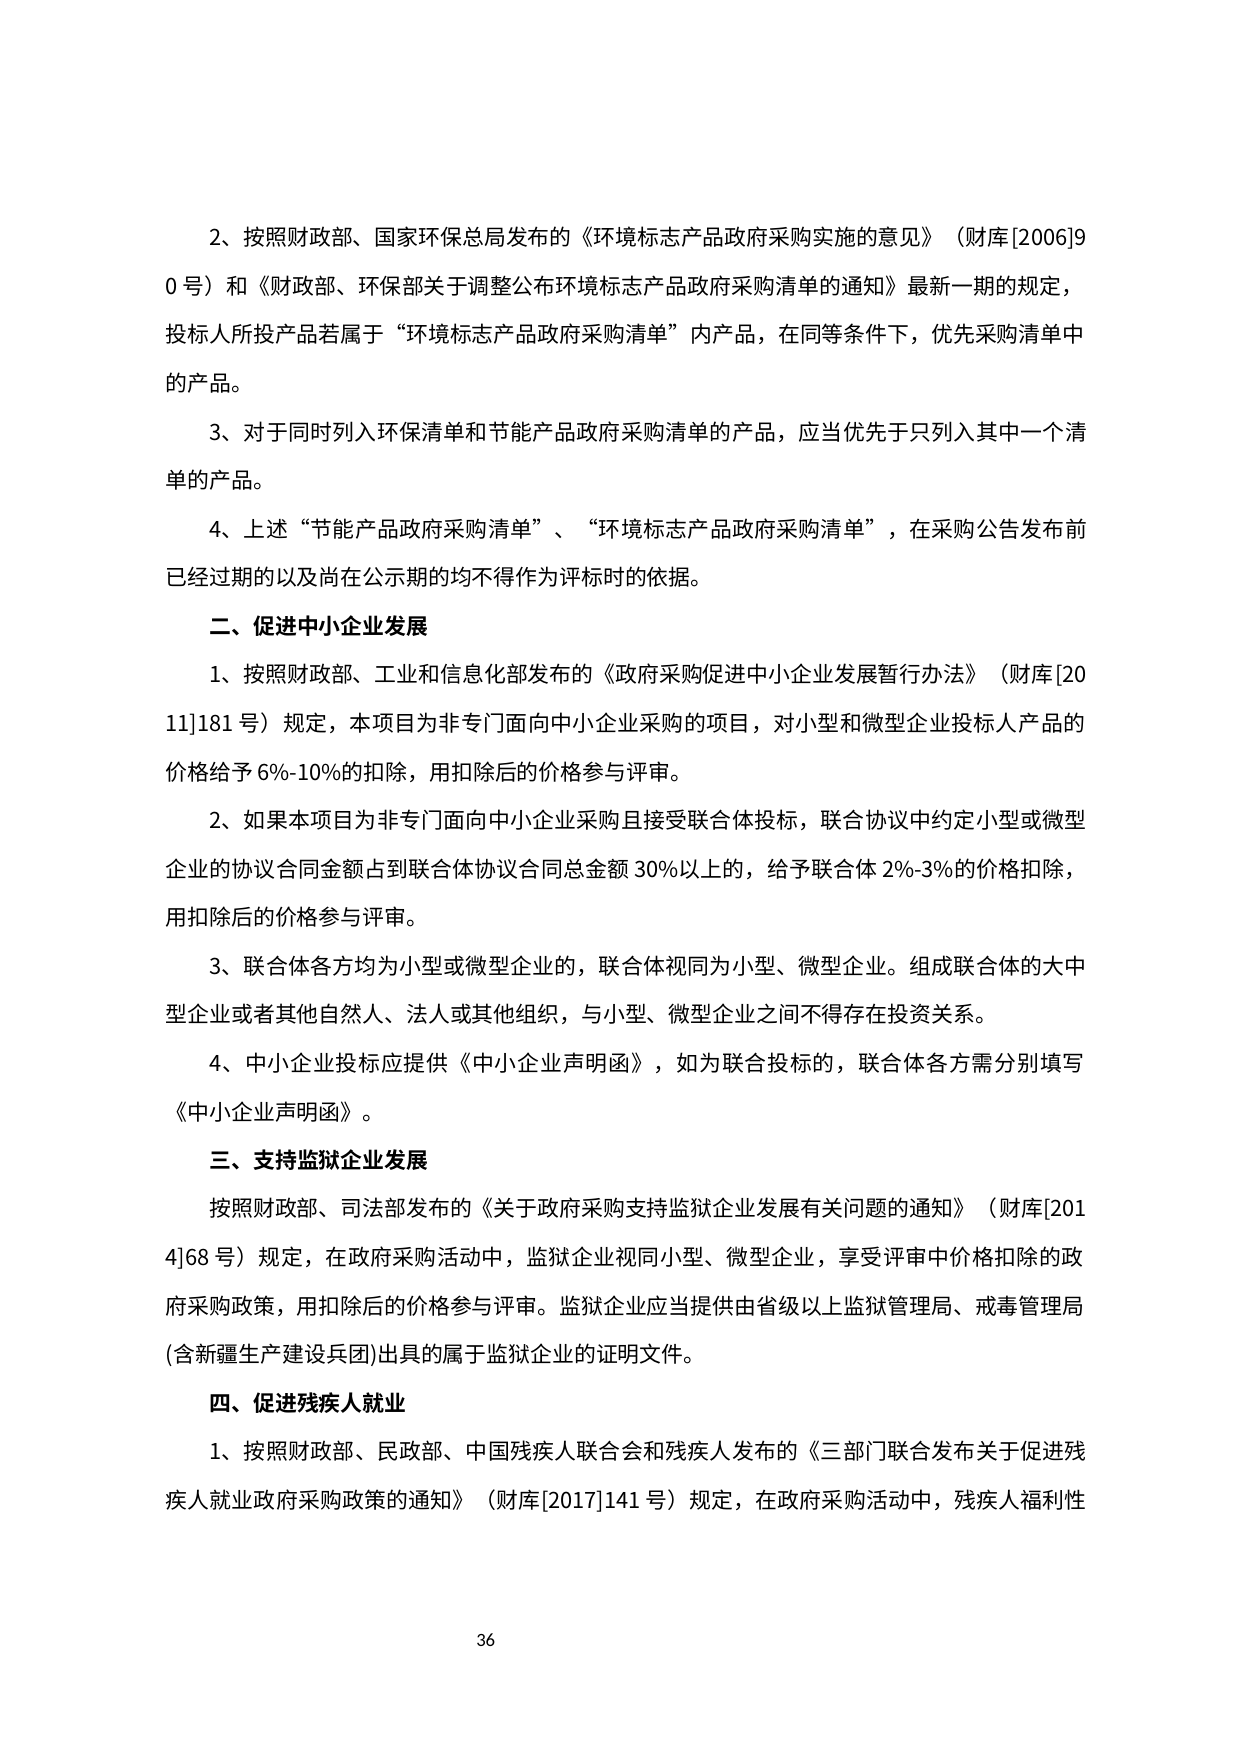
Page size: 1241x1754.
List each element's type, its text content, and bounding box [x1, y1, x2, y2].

text 4、上述“节能产品政府采购清单”、“环境标志产品政府采购清单”，在采购公告发布前已经过期的以及尚在公示期的均不得作为评标时的依据。 [165, 511, 1087, 592]
text 四、促进残疾人就业 [165, 1385, 1087, 1418]
text 3、联合体各方均为小型或微型企业的，联合体视同为小型、微型企业。组成联合体的大中型企业或者其他自然人、法人或其他组织，与小型、微型企业之间不得存在投资关系。 [165, 948, 1087, 1029]
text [165, 1434, 1087, 1515]
text 按照财政部、司法部发布的《关于政府采购支持监狱企业发展有关问题的通知》（财库[2014]68号）规定，在政府采购活动中，监狱企业视同小型、微型企业，享受评审中价格扣除的政府采购政策，用扣除后的价格参与评审。监狱企业应当提供由省级以上监狱管理局、戒毒管理局(含新疆生产建设兵团)出具的属于监狱企业的证明文件。 [165, 1191, 1087, 1369]
text 3、对于同时列入环保清单和节能产品政府采购清单的产品，应当优先于只列入其中一个清单的产品。 [165, 414, 1087, 495]
text 2、如果本项目为非专门面向中小企业采购且接受联合体投标，联合协议中约定小型或微型企业的协议合同金额占到联合体协议合同总金额30%以上的，给予联合体2%-3%的价格扣除，用扣除后的价格参与评审。 [165, 802, 1087, 932]
text 4、中小企业投标应提供《中小企业声明函》，如为联合投标的，联合体各方需分别填写《中小企业声明函》。 [165, 1045, 1087, 1127]
text 二、促进中小企业发展 [165, 608, 1087, 641]
text 1、按照财政部、工业和信息化部发布的《政府采购促进中小企业发展暂行办法》（财库[2011]181号）规定，本项目为非专门面向中小企业采购的项目，对小型和微型企业投标人产品的价格给予6%-10%的扣除，用扣除后的价格参与评审。 [165, 657, 1087, 787]
text 三、支持监狱企业发展 [165, 1142, 1087, 1175]
text 2、按照财政部、国家环保总局发布的《环境标志产品政府采购实施的意见》（财库[2006]90号）和《财政部、环保部关于调整公布环境标志产品政府采购清单的通知》最新一期的规定，投标人所投产品若属于“环境标志产品政府采购清单”内产品，在同等条件下，优先采购清单中的产品。 [165, 219, 1087, 398]
